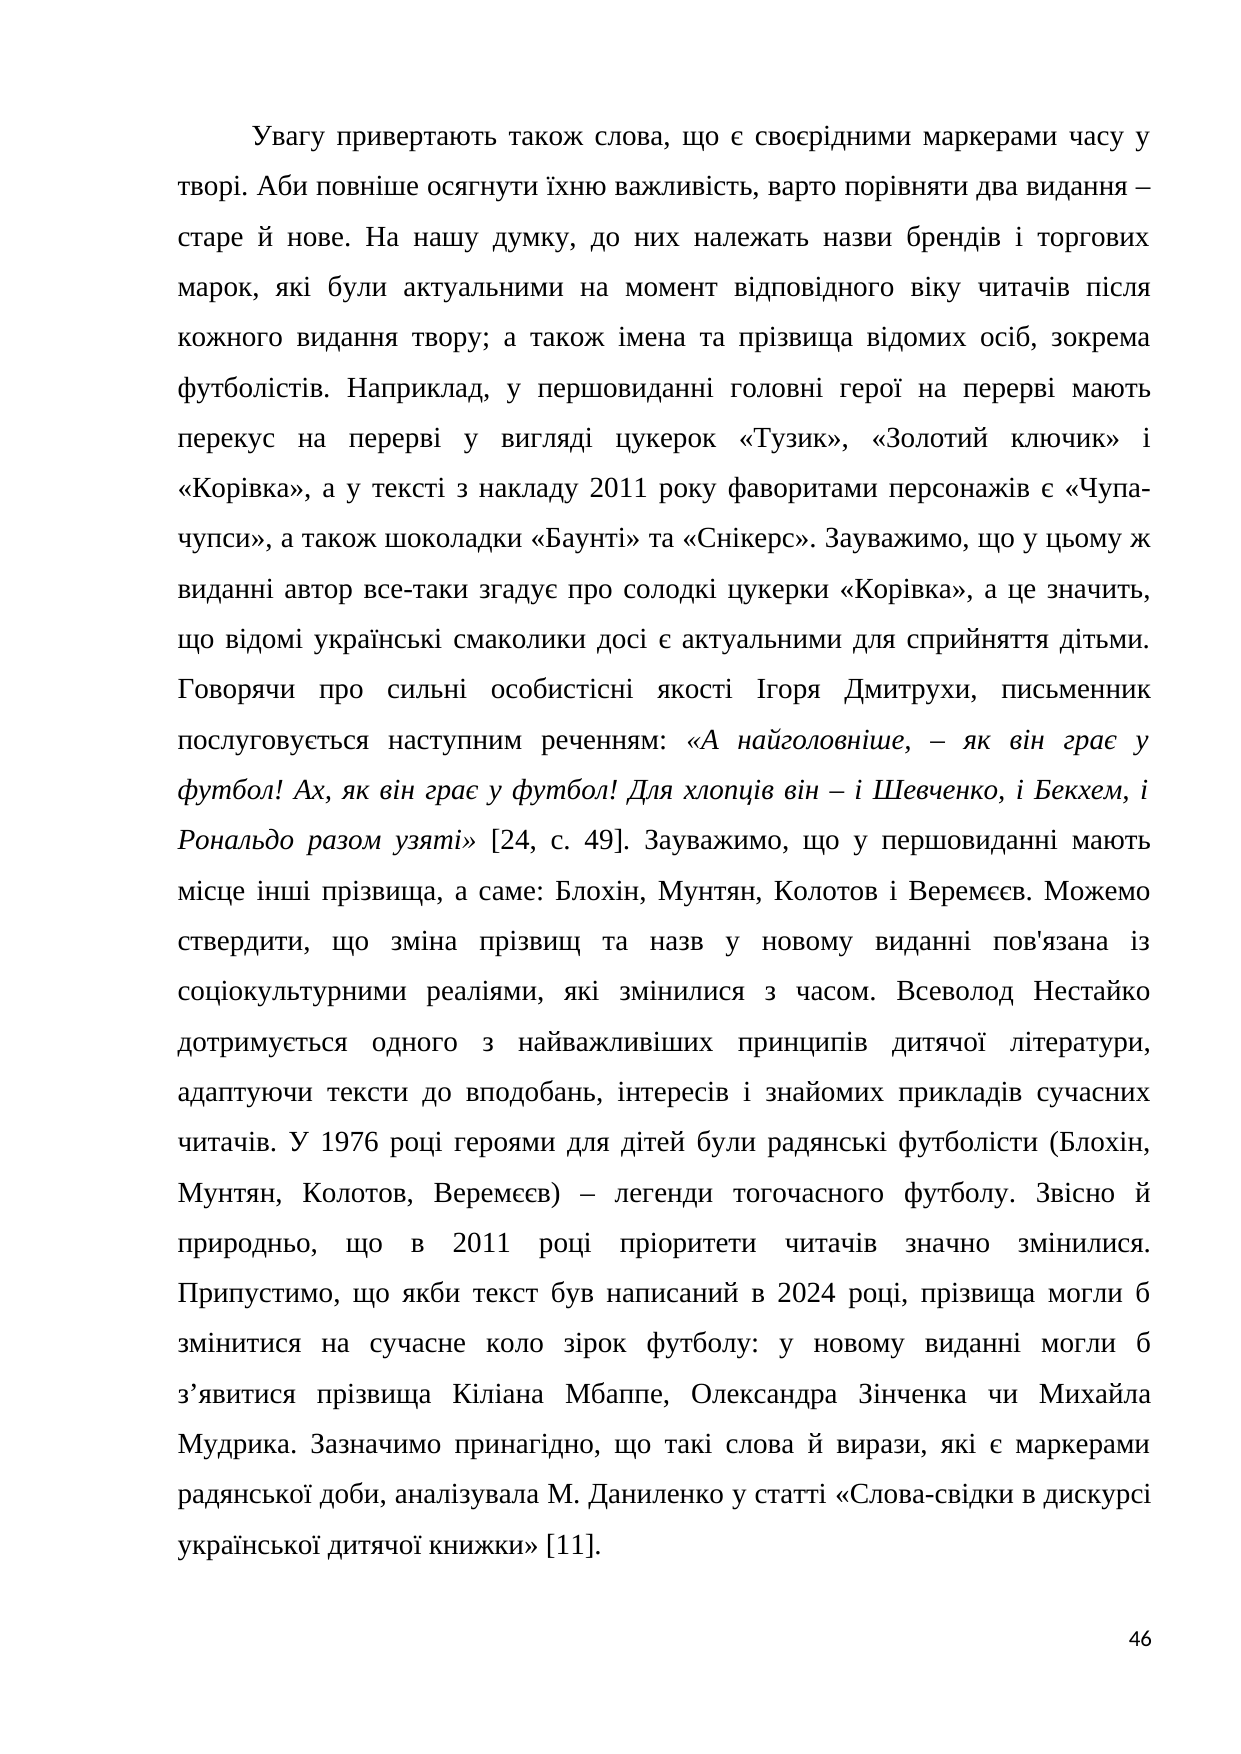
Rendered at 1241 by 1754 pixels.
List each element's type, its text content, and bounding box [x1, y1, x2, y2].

text Увагу привертають також слова, що є своєрідними маркерами часу у творі. Аби повніше осягнути їхню важливість, варто порівняти два видання – старе й нове. На нашу думку, до них належать назви брендів і торгових марок, які були актуальними на момент відповідного віку читачів після кожного видання твору; а також імена та прізвища відомих осіб, зокрема футболістів. Наприклад, у першовиданні головні герої на перерві мають перекус на перерві у вигляді цукерок «Тузик», «Золотий ключик» і «Корівка», а у тексті з накладу 2011 року фаворитами персонажів є «Чупа-чупси», а також шоколадки «Баунті» та «Снікерс». Зауважимо, що у цьому ж виданні автор все-таки згадує про солодкі цукерки «Корівка», а це значить, що відомі українські смаколики досі є актуальними для сприйняття дітьми. Говорячи про сильні особистісні якості Ігоря Дмитрухи, письменник послуговується наступним реченням: «А найголовніше, – як він грає у футбол! Ах, як він грає у футбол! Для хлопців він – і Шевченко, і Бекхем, і Рональдо разом узяті» [24, с. 49]. Зауважимо, що у першовиданні мають місце інші прізвища, а саме: Блохін, Мунтян, Колотов і Веремєєв. Можемо ствердити, що зміна прізвищ та назв у новому виданні пов'язана із соціокультурними реаліями, які змінилися з часом. Всеволод Нестайко дотримується одного з найважливіших принципів дитячої літератури, адаптуючи тексти до вподобань, інтересів і знайомих прикладів сучасних читачів. У 1976 році героями для дітей були радянські футболісти (Блохін, Мунтян, Колотов, Веремєєв) – легенди тогочасного футболу. Звісно й природньо, що в 2011 році пріоритети читачів значно змінилися. Припустимо, що якби текст був написаний в 2024 році, прізвища могли б змінитися на сучасне коло зірок футболу: у новому виданні могли б з’явитися прізвища Кіліана Мбаппе, Олександра Зінченка чи Михайла Мудрика. Зазначимо принагідно, що такі слова й вирази, які є маркерами радянської доби, аналізувала М. Даниленко у статті «Слова-свідки в дискурсі української дитячої книжки» [11]. [177, 118, 1152, 1560]
